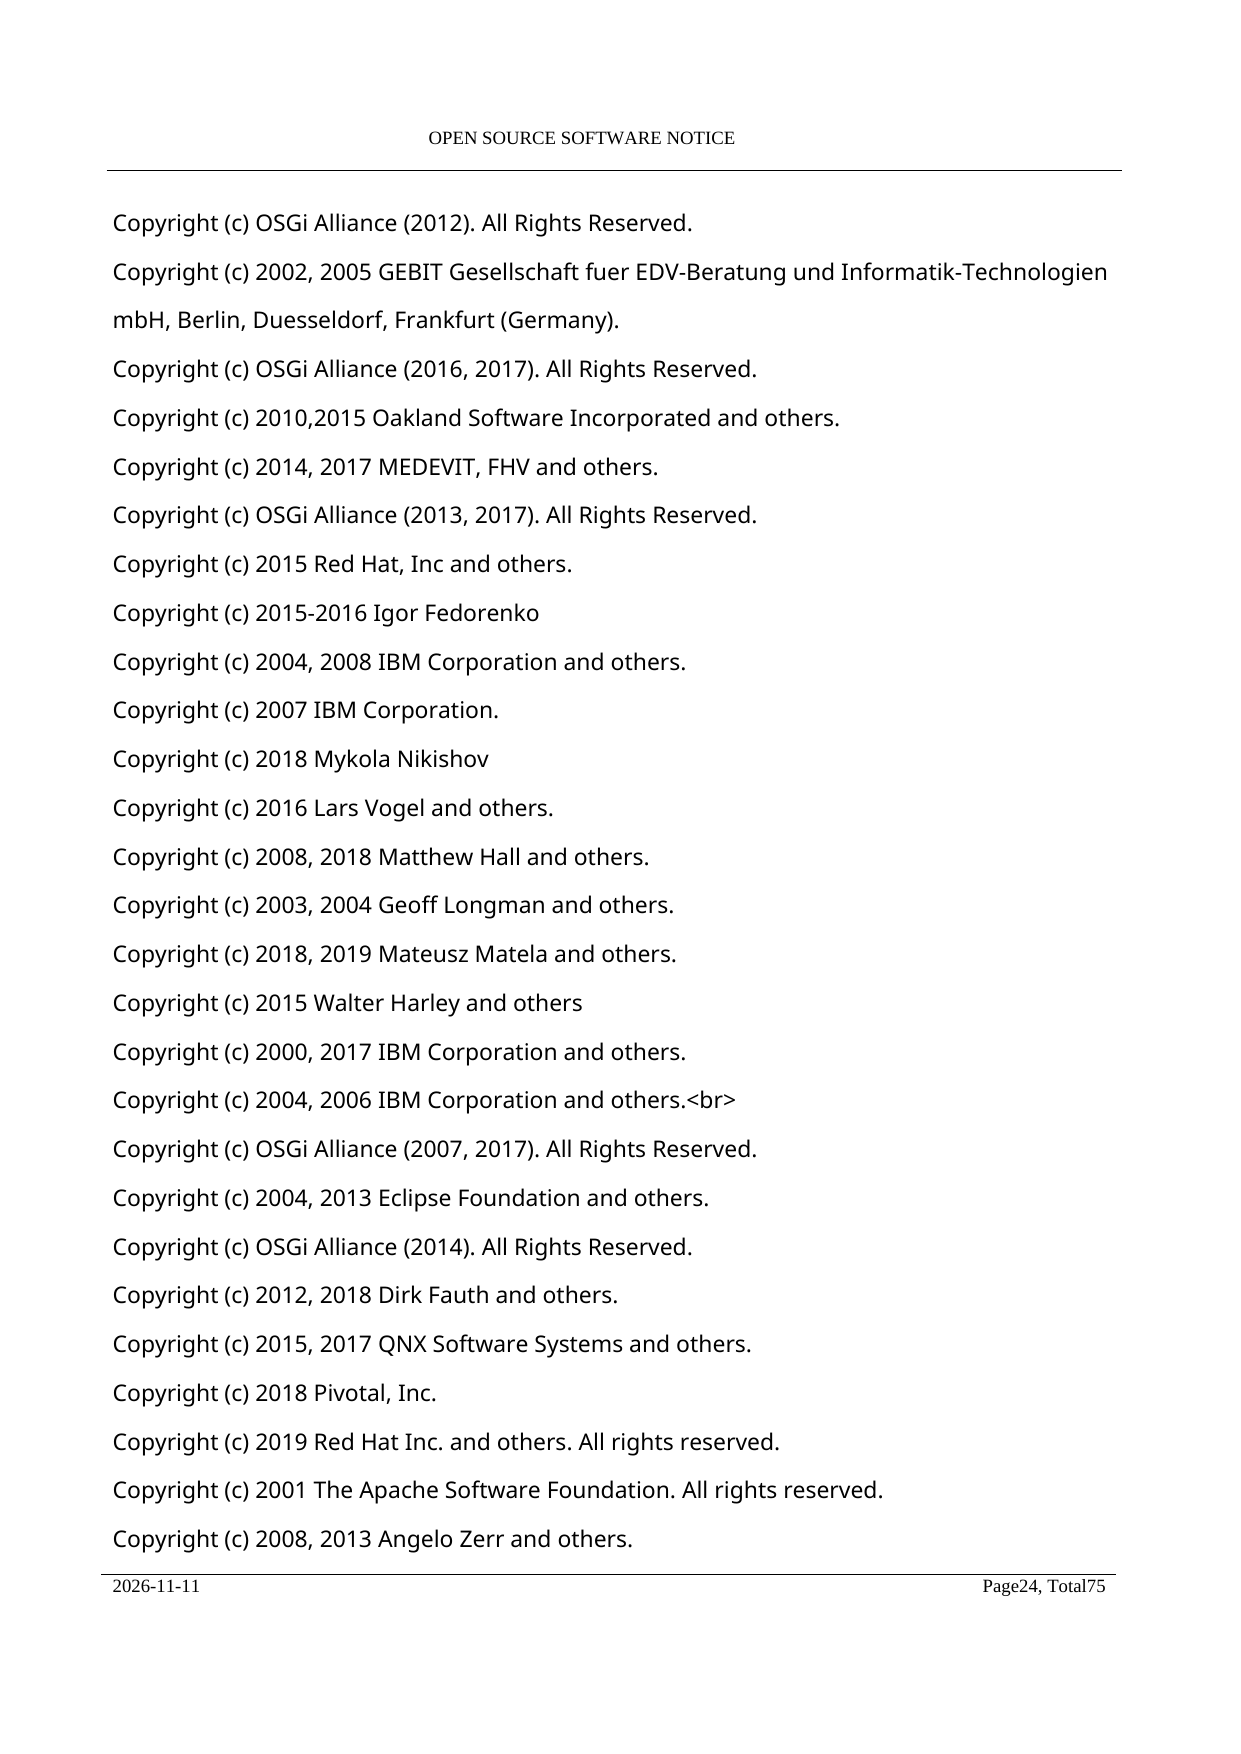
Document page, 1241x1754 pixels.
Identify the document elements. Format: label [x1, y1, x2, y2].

text [112, 206, 1128, 1555]
